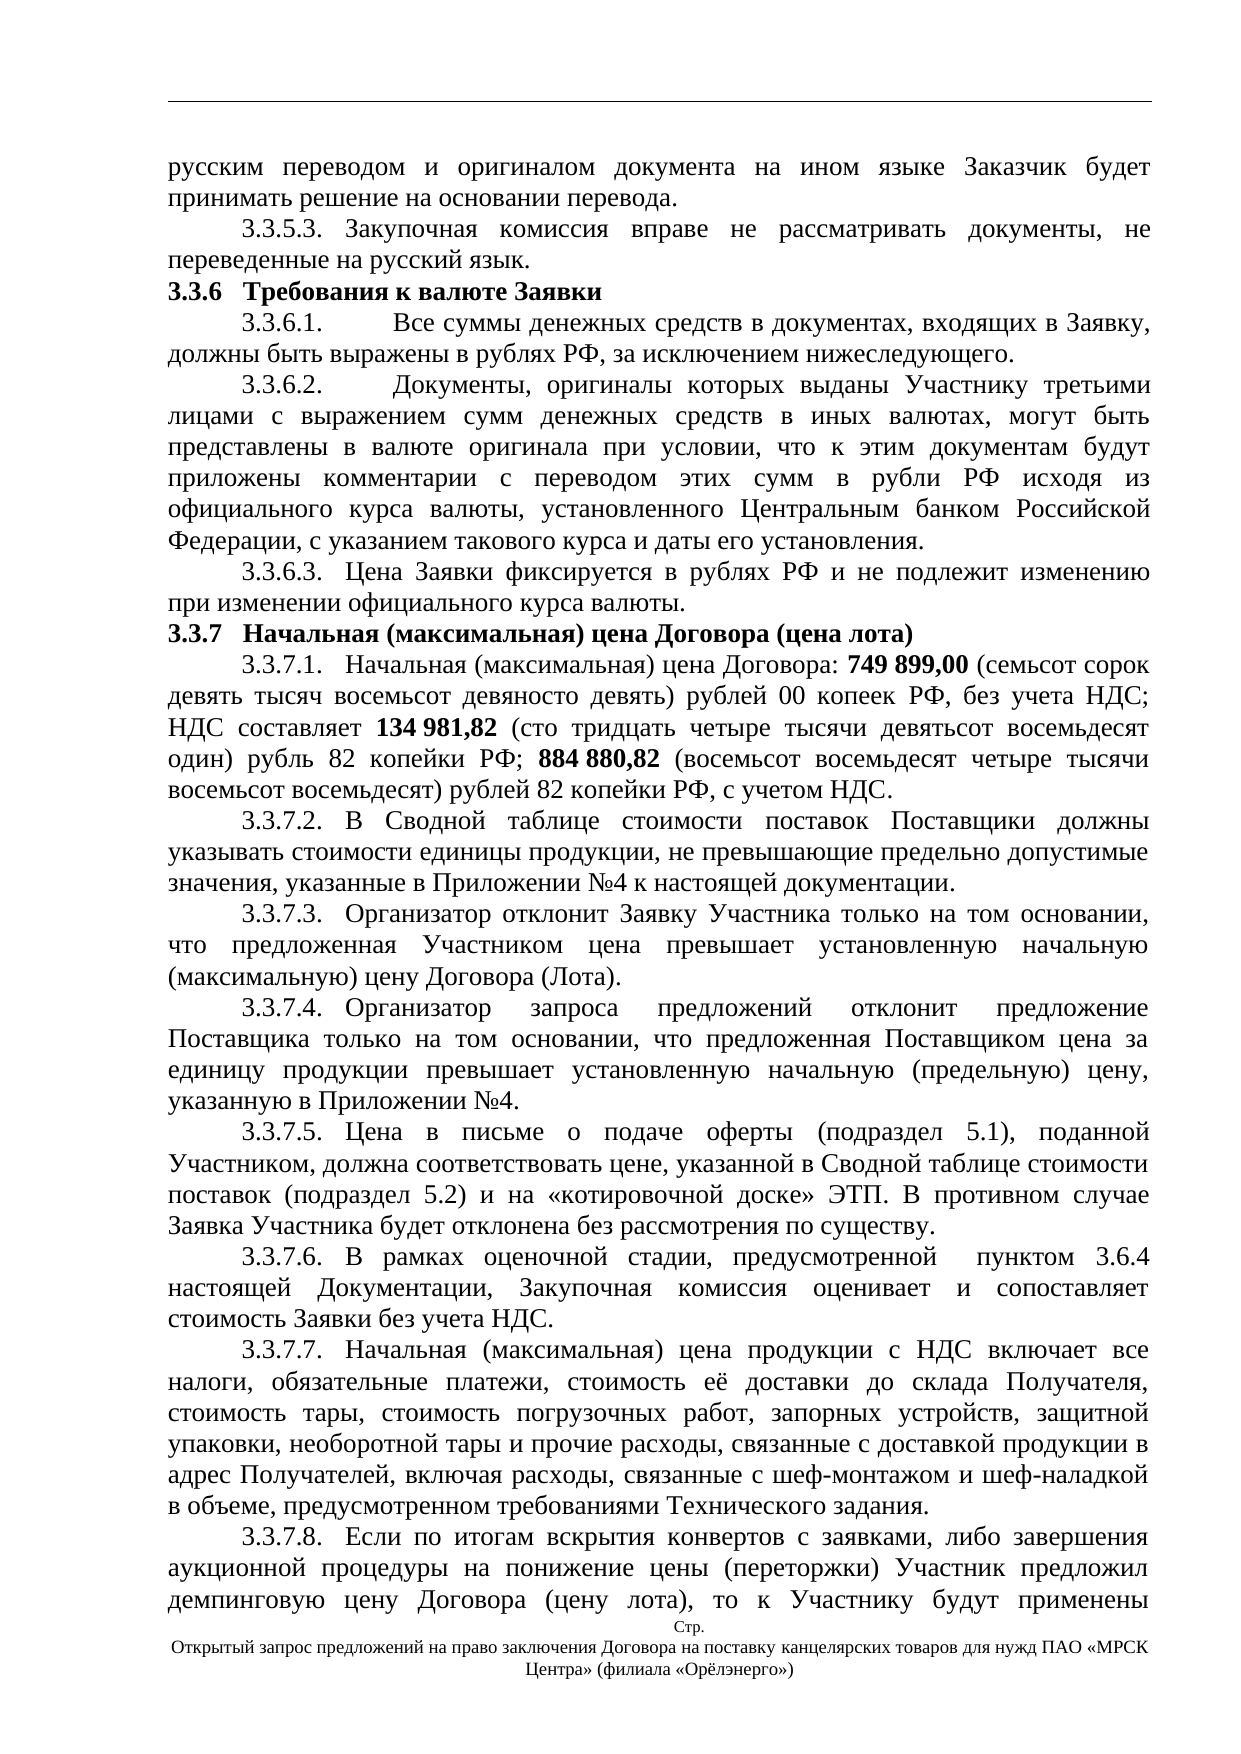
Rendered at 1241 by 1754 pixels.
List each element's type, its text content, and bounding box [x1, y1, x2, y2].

list Документы, оригиналы которых выданы Участнику третьими лицами с выражением сумм денежных средств в иных валютах, могут быть представлены в валюте оригинала при условии, что к этим документам будут приложены комментарии с переводом этих сумм в рубли РФ исходя из официального курса валюты, установленного Центральным банком Российской Федерации, с указанием такового курса и даты его установления. [168, 368, 1152, 555]
list Цена в письме о подаче оферты (подраздел 5.1), поданной Участником, должна соответствовать цене, указанной в Сводной таблице стоимости поставок (подраздел 5.2) и на «котировочной доске» ЭТП. В противном случае Заявка Участника будет отклонена без рассмотрения по существу. [168, 1116, 1150, 1240]
list Закупочная комиссия вправе не рассматривать документы, не переведенные на русский язык. [168, 212, 1152, 274]
list Организатор запроса предложений отклонит предложение Поставщика только на том основании, что предложенная Поставщиком цена за единицу продукции превышает установленную начальную (предельную) цену, указанную в Приложении №4. [168, 991, 1150, 1116]
list Организатор отклонит Заявку Участника только на том основании, что предложенная Участником цена превышает установленную начальную (максимальную) цену Договора (Лота). [168, 897, 1150, 991]
list Начальная (максимальная) цена продукции с НДС включает все налоги, обязательные платежи, стоимость её доставки до склада Получателя, стоимость тары, стоимость погрузочных работ, запорных устройств, защитной упаковки, необоротной тары и прочие расходы, связанные с доставкой продукции в адрес Получателей, включая расходы, связанные с шеф-монтажом и шеф-наладкой в объеме, предусмотренном требованиями Технического задания. [168, 1333, 1150, 1520]
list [168, 150, 1152, 212]
subtitle Начальная (максимальная) цена Договора (цена лота) [168, 617, 1152, 648]
list Цена Заявки фиксируется в рублях РФ и не подлежит изменению при изменении официального курса валюты. [168, 555, 1152, 617]
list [168, 1520, 1150, 1614]
list Начальная (максимальная) цена Договора: 749 899,00 (семьсот сорок девять тысяч восемьсот девяносто девять) рублей 00 копеек РФ, без учета НДС; НДС составляет 134 981,82 (сто тридцать четыре тысячи девятьсот восемьдесят один) рубль 82 копейки РФ; 884 880,82 (восемьсот восемьдесят четыре тысячи восемьсот восемьдесят) рублей 82 копейки РФ, с учетом НДС. [168, 648, 1150, 804]
list В Сводной таблице стоимости поставок Поставщики должны указывать стоимости единицы продукции, не превышающие предельно допустимые значения, указанные в Приложении №4 к настоящей документации. [168, 804, 1150, 897]
list Все суммы денежных средств в документах, входящих в Заявку, должны быть выражены в рублях РФ, за исключением нижеследующего. [168, 306, 1152, 368]
list В рамках оценочной стадии, предусмотренной пунктом 3.6.4 настоящей Документации, Закупочная комиссия оценивает и сопоставляет стоимость Заявки без учета НДС. [168, 1240, 1150, 1333]
subtitle Требования к валюте Заявки [168, 274, 1152, 306]
